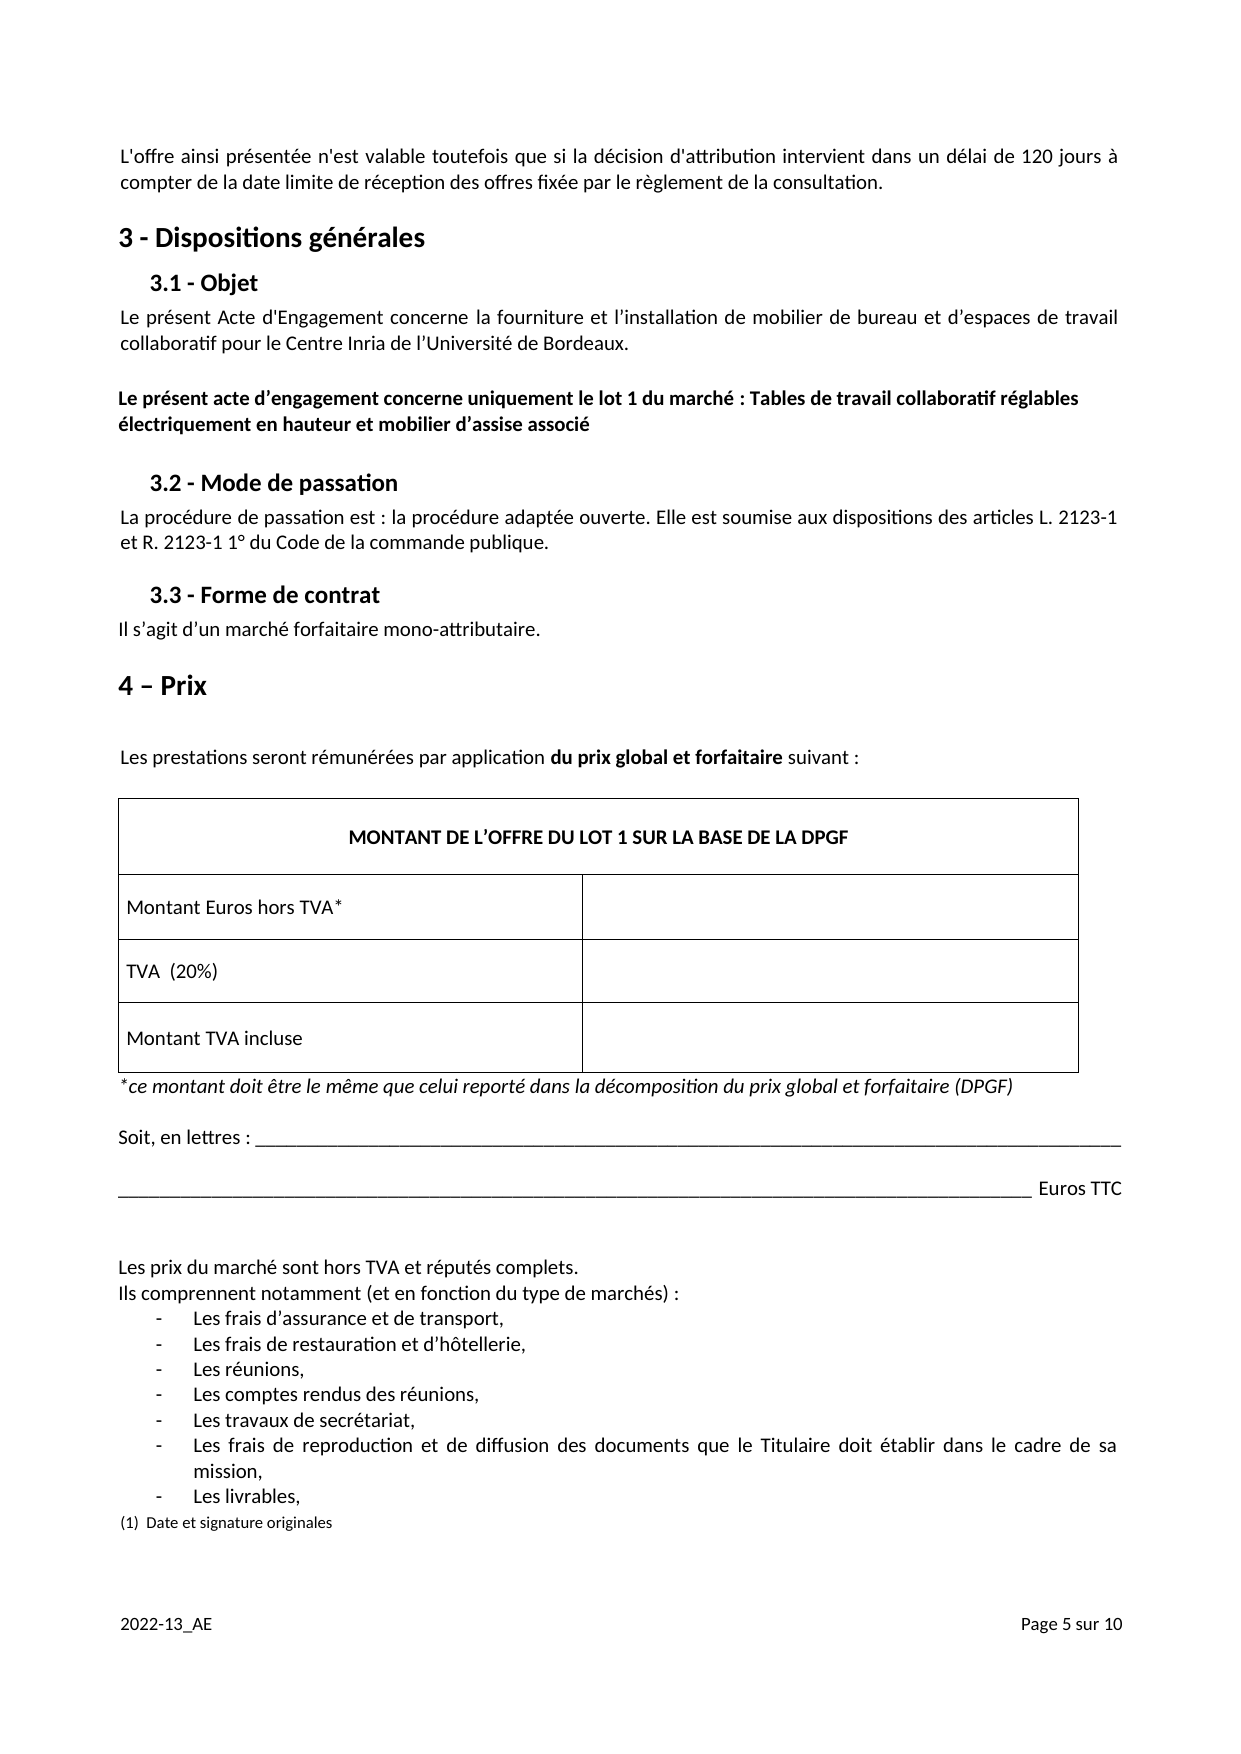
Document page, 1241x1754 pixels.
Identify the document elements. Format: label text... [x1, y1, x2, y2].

table_cell [583, 940, 1078, 1002]
list Les frais de reproduction et de diffusion des documents que le Titulaire doit établir dans le cadre de sa mission, [156, 1432, 1120, 1483]
table_cell TVA (20%) [119, 940, 582, 1002]
text Les prestations seront rémunérées par application du prix global et forfaitaire suivant : [120, 744, 1120, 769]
list Les réunions, [156, 1356, 1120, 1382]
text Ils comprennent notamment (et en fonction du type de marchés) : [118, 1280, 1120, 1305]
text La procédure de passation est : la procédure adaptée ouverte. Elle est soumise aux dispositions des articles L. 2123-1 et R. 2123-1 1° du Code de la commande publique. [120, 504, 1120, 554]
list Les livrables, [156, 1483, 1120, 1509]
list Les comptes rendus des réunions, [156, 1382, 1120, 1407]
subtitle 3.1 - Objet [149, 267, 1120, 298]
text Soit, en lettres : [118, 1124, 1122, 1149]
text *ce montant doit être le même que celui reporté dans la décomposition du prix global et forfaitaire (DPGF) [118, 1073, 1122, 1099]
list Les frais de restauration et d’hôtellerie, [156, 1331, 1120, 1356]
table_header MONTANT DE L’OFFRE DU LOT 1 SUR LA BASE DE LA DPGF [119, 799, 1078, 874]
subtitle 3.2 - Mode de passation [149, 467, 1120, 497]
text L'offre ainsi présentée n'est valable toutefois que si la décision d'attribution intervient dans un délai de 120 jours à compter de la date limite de réception des offres fixée par le règlement de la consultation. [120, 143, 1120, 194]
text Le présent Acte d'Engagement concerne la fourniture et l’installation de mobilier de bureau et d’espaces de travail collaboratif pour le Centre Inria de l’Université de Bordeaux. [120, 304, 1120, 355]
text Les prix du marché sont hors TVA et réputés complets. [118, 1254, 1120, 1280]
table_cell [583, 1003, 1078, 1072]
table_cell Montant TVA incluse [119, 1003, 582, 1072]
subtitle 4 – Prix [118, 667, 1122, 703]
table_cell [583, 875, 1078, 939]
subtitle 3 - Dispositions générales [118, 219, 1122, 255]
list Les travaux de secrétariat, [156, 1407, 1120, 1432]
text Euros TTC [118, 1175, 1122, 1200]
text Le présent acte d’engagement concerne uniquement le lot 1 du marché : Tables de travail collaboratif réglables électriquement en hauteur et mobilier d’assise associé [118, 386, 1122, 436]
table_cell Montant Euros hors TVA* [119, 875, 582, 939]
list Les frais d’assurance et de transport, [156, 1305, 1120, 1331]
text Il s’agit d’un marché forfaitaire mono-attributaire. [118, 616, 1120, 642]
subtitle 3.3 - Forme de contrat [149, 579, 1120, 610]
